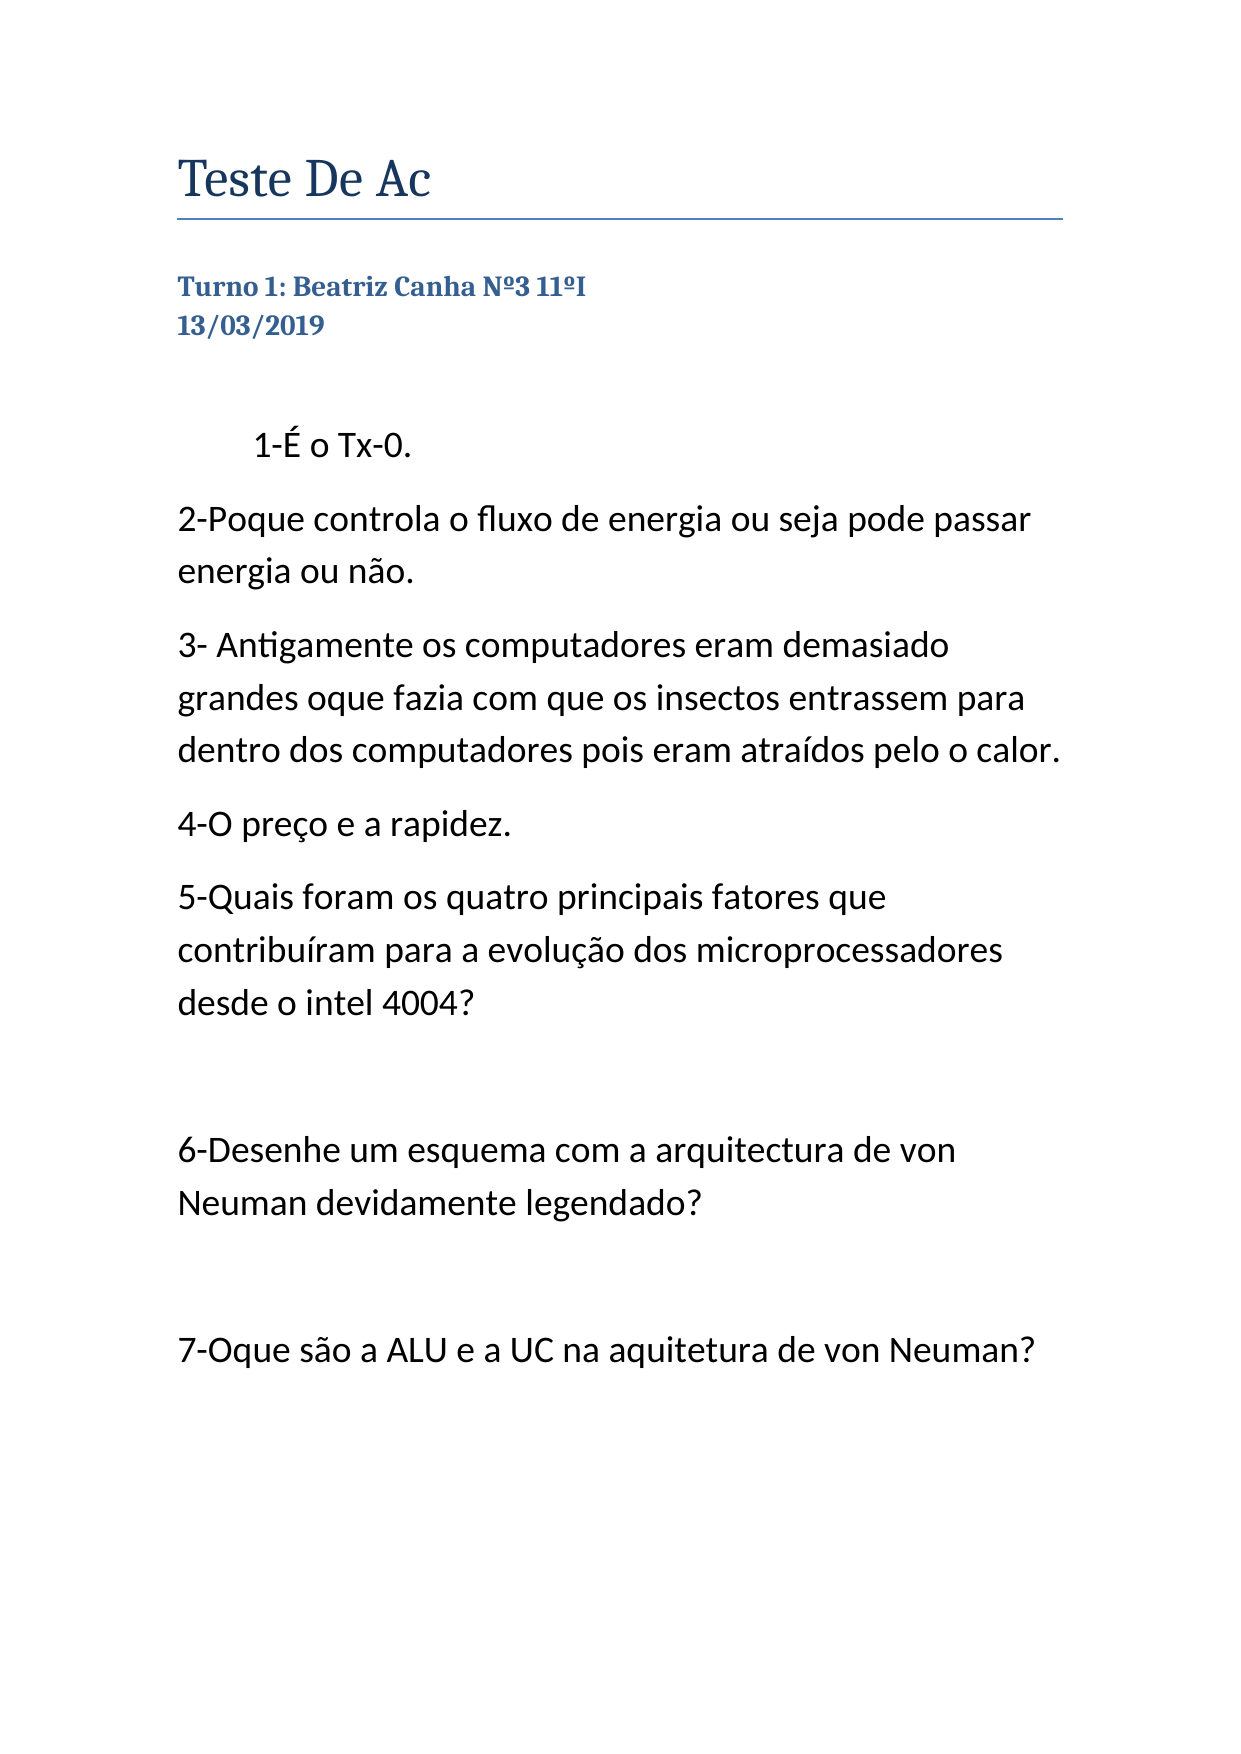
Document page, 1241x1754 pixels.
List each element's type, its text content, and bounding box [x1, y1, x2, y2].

text 3- Antigamente os computadores eram demasiado grandes oque fazia com que os insectos entrassem para dentro dos computadores pois eram atraídos pelo o calor. [177, 621, 1063, 772]
text 5-Quais foram os quatro principais fatores que contribuíram para a evolução dos microprocessadores desde o intel 4004? [177, 873, 1063, 1024]
list 1-É o Tx-0. [252, 421, 1063, 467]
text 6-Desenhe um esquema com a arquitectura de von Neuman devidamente legendado? [177, 1126, 1063, 1224]
text 4-O preço e a rapidez. [177, 800, 1063, 846]
text 7-Oque são a ALU e a UC na aquitetura de von Neuman? [177, 1326, 1063, 1371]
title Teste De Ac [177, 148, 1063, 218]
text 2-Poque controla o fluxo de energia ou seja pode passar energia ou não. [177, 494, 1063, 593]
subtitle Turno 1: Beatriz Canha Nº3 11ºI 13/03/2019 [177, 270, 1063, 342]
